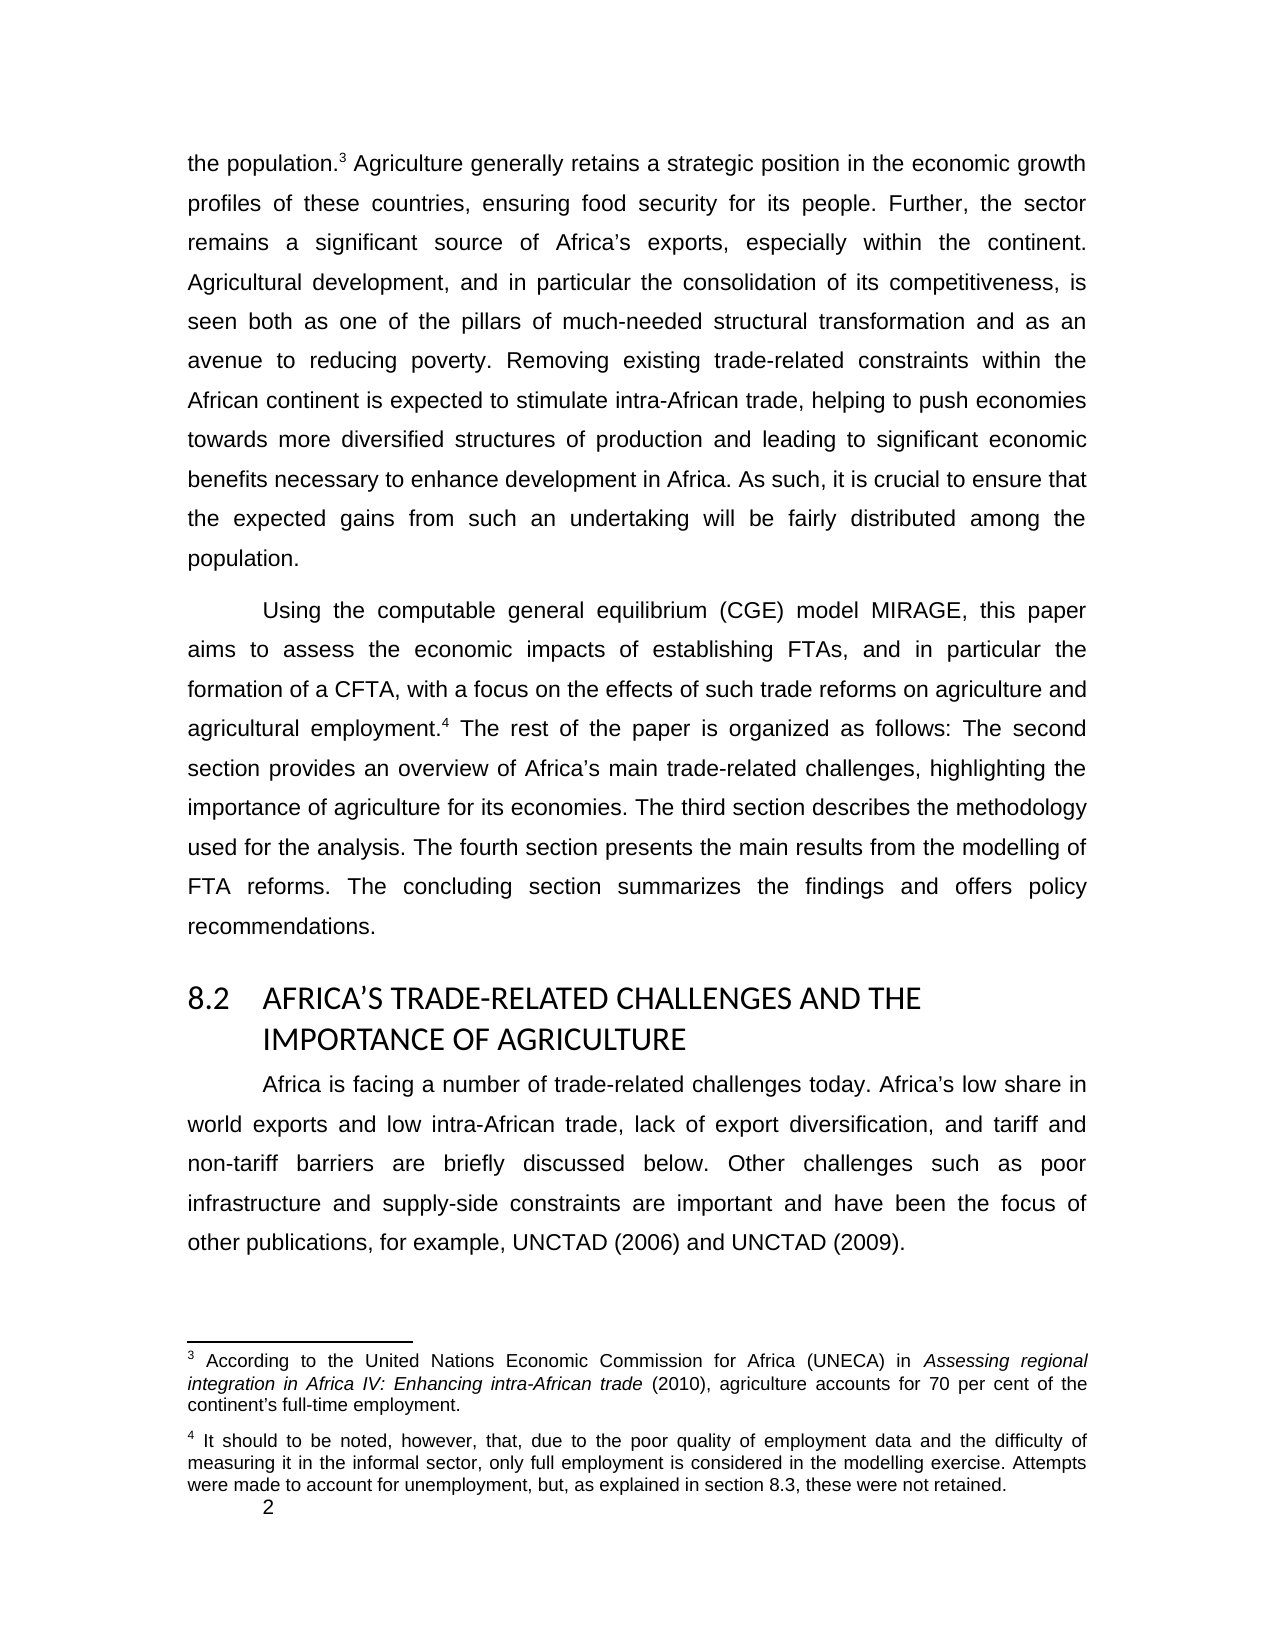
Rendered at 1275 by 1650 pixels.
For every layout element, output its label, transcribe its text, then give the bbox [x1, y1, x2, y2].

text Using the computable general equilibrium (CGE) model MIRAGE, this paper aims to assess the economic impacts of establishing FTAs, and in particular the formation of a CFTA, with a focus on the effects of such trade reforms on agriculture and agricultural employment. The rest of the paper is organized as follows: The second section provides an overview of ’s main trade-related challenges, highlighting the importance of agriculture for its economies. The third section describes the methodology used for the analysis. The fourth section presents the main results from the modelling of FTA reforms. The concluding section summarizes the findings and offers policy recommendations. [187, 597, 1087, 939]
subtitle 8.2 Africa’s trade-related challenges and the importance of agriculture [187, 977, 1087, 1058]
text is facing a number of trade-related challenges today. ’s low share in world exports and low intra-African trade, lack of export diversification, and tariff and non-tariff barriers are briefly discussed below. Other challenges such as poor infrastructure and supply-side constraints are important and have been the focus of other publications, for example, UNCTAD (2006) and UNCTAD (2009). [187, 1071, 1087, 1255]
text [187, 150, 1087, 571]
